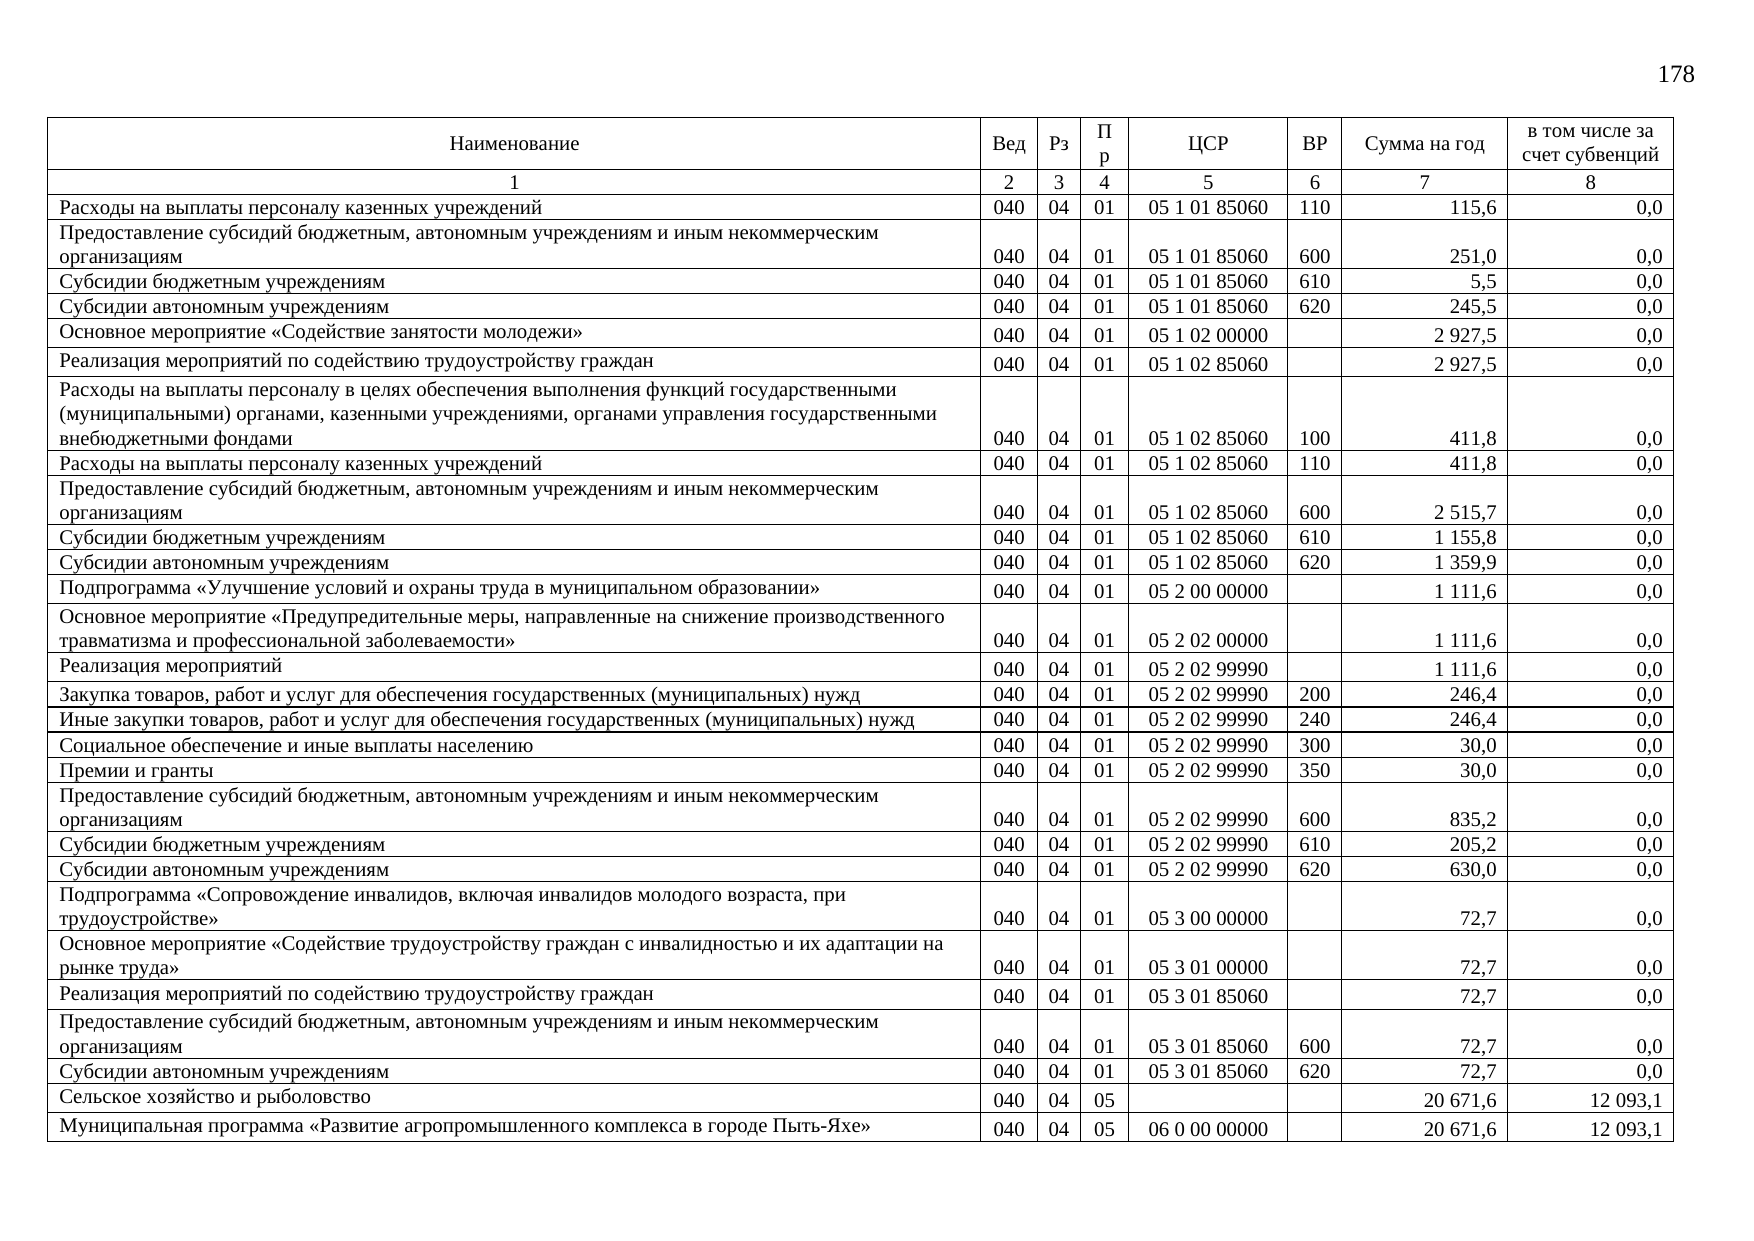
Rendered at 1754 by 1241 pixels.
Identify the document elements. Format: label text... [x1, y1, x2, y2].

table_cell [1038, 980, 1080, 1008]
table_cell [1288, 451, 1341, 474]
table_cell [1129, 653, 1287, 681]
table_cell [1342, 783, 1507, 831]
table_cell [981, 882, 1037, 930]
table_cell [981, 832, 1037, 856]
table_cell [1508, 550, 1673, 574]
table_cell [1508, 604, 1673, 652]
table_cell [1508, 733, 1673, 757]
table_cell 1 [48, 170, 980, 194]
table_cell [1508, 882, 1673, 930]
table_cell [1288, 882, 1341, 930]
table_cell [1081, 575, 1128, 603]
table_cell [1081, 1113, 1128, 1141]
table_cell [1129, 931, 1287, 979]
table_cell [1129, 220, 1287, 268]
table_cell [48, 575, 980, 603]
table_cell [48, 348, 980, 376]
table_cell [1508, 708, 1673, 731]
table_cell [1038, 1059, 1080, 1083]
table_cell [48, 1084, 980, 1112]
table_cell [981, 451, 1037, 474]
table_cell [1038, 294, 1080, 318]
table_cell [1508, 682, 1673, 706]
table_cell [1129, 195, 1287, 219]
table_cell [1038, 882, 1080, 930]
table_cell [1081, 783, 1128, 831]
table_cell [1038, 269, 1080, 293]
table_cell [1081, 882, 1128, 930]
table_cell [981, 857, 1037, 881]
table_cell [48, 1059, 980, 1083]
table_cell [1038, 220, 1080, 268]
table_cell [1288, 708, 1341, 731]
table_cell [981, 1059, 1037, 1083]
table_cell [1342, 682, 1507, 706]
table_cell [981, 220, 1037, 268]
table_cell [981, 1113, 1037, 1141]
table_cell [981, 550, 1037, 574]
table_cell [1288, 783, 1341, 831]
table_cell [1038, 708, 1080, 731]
table_cell 5 [1129, 170, 1287, 194]
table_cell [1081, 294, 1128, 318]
table_header Наименование [48, 118, 980, 168]
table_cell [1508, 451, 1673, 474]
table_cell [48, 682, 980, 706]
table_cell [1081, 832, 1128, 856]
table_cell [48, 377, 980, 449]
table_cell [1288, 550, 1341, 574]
table_cell 6 [1288, 170, 1341, 194]
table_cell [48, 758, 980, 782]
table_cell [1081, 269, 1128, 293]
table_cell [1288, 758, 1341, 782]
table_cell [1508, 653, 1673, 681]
table_cell 4 [1081, 170, 1128, 194]
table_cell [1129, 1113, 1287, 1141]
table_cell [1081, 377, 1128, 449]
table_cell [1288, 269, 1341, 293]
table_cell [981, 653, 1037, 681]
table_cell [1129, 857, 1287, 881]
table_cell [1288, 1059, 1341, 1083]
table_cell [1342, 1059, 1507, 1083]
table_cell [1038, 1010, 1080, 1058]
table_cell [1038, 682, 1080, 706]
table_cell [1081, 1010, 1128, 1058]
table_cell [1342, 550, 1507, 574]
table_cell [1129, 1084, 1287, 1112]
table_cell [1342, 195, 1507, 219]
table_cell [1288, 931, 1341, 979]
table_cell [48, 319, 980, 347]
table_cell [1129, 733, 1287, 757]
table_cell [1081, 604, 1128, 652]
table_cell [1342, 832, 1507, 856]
table_cell 2 [981, 170, 1037, 194]
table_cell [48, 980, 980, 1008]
table_header Пр [1081, 118, 1128, 168]
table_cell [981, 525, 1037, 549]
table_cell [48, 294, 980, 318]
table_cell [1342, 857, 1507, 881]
table_header Сумма на год [1342, 118, 1507, 168]
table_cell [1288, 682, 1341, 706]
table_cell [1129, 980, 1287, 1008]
table_cell 8 [1508, 170, 1673, 194]
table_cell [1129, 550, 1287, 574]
table_cell 3 [1038, 170, 1080, 194]
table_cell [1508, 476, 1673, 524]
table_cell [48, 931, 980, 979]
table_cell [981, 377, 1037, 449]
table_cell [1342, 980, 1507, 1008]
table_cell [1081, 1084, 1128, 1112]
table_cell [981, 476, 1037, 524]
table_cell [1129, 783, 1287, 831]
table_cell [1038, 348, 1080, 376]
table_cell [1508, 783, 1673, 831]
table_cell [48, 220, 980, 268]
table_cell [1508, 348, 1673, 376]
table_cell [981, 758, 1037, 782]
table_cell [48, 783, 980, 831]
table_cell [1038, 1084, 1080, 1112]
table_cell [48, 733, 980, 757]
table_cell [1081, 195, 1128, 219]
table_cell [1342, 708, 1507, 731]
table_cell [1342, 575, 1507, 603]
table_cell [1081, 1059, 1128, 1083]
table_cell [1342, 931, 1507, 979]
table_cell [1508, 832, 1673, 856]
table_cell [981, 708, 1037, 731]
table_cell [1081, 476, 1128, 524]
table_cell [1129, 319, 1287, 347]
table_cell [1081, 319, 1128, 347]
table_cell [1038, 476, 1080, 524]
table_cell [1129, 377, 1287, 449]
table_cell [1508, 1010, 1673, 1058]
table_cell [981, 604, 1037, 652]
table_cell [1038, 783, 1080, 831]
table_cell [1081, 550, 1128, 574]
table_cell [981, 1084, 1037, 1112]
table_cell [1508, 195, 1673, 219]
table_header в том числе за счет субвенций из бюджета автономного округа [1508, 118, 1673, 168]
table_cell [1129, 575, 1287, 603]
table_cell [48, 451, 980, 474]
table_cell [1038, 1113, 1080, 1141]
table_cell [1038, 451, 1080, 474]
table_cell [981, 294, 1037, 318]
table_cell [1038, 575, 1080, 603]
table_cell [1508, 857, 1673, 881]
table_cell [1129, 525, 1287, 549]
table_cell 7 [1342, 170, 1507, 194]
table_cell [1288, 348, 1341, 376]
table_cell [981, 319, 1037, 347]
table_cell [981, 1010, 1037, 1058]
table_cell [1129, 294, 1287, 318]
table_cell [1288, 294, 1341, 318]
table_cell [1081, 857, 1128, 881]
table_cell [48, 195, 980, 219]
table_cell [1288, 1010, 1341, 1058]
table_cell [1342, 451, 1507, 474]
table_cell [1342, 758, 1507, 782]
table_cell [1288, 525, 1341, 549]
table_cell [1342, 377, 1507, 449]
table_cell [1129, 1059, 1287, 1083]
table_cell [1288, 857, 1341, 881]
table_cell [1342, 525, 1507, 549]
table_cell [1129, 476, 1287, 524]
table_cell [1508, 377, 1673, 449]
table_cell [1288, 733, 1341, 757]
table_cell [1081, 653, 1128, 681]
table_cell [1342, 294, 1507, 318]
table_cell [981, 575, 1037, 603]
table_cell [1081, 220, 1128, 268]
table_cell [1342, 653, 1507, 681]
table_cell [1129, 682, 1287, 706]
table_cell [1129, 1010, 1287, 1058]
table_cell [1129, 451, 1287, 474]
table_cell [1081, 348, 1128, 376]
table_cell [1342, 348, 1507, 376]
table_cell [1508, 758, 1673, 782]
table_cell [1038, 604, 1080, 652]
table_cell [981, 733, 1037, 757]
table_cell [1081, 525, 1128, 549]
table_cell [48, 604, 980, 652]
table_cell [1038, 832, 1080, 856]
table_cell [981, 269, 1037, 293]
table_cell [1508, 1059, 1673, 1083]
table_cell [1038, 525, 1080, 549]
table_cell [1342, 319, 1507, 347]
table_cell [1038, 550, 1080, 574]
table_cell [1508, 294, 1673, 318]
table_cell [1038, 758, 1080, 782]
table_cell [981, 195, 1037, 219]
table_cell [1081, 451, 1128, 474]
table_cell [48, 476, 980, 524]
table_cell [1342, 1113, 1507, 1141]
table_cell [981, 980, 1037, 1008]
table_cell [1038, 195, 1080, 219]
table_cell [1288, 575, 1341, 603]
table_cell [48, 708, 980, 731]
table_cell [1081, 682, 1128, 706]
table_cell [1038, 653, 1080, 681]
table_header Вед [981, 118, 1037, 168]
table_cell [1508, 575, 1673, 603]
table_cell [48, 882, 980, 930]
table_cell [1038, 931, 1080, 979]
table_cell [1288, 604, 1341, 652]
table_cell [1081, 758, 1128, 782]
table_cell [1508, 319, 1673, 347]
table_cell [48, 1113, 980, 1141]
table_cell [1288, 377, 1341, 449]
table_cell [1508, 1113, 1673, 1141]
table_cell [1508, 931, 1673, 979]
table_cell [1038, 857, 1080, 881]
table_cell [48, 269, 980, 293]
table_header ЦСР [1129, 118, 1287, 168]
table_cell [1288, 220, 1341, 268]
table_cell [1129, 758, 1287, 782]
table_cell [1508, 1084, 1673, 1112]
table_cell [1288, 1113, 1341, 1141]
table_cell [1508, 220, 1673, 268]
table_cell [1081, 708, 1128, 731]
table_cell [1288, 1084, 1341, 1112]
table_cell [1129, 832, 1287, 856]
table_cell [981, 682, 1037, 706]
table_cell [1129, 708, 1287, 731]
table_header ВР [1288, 118, 1341, 168]
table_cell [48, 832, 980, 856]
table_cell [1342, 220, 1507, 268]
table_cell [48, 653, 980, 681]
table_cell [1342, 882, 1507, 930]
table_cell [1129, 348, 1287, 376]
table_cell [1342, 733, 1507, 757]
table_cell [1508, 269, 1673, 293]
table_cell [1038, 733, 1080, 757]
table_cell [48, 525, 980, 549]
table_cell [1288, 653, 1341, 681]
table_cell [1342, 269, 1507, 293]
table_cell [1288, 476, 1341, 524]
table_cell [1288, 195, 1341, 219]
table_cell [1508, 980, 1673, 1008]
table_header Рз [1038, 118, 1080, 168]
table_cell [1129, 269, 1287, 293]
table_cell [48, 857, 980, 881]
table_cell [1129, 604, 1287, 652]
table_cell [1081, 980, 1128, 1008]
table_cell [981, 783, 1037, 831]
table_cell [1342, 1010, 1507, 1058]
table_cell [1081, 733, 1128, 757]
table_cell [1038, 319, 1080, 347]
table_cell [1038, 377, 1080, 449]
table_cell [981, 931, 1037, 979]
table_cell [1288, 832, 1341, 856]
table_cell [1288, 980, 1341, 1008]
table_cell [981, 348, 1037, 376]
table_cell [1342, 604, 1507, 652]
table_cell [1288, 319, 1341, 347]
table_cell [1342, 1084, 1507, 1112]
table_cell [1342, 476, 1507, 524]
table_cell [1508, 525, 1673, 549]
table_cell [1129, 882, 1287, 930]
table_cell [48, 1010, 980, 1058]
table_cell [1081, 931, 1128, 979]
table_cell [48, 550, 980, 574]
